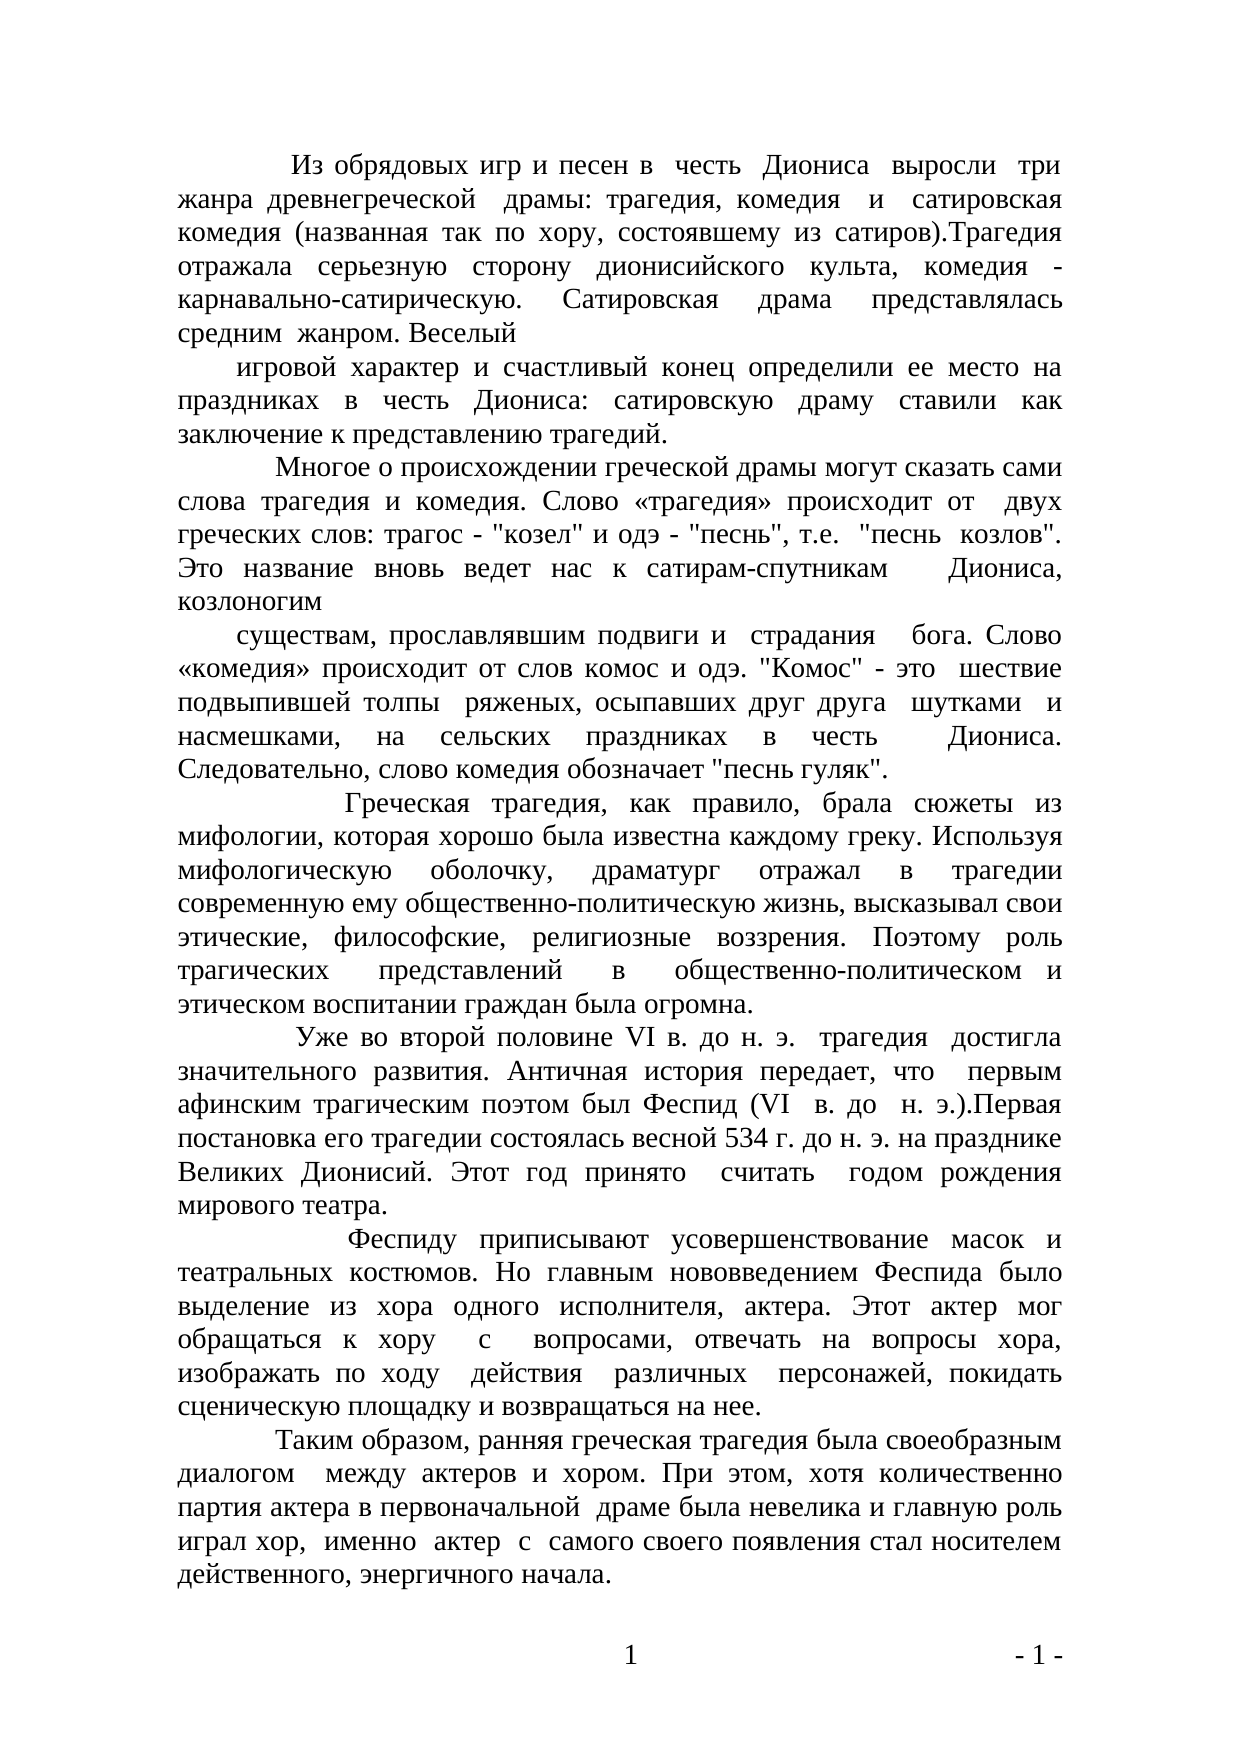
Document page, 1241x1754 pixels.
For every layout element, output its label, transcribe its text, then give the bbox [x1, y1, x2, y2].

text Из обрядовых игр и песен в честь Диониса выросли три жанра древнегреческой драмы: трагедия, комедия и сатировская комедия (названная так по хору, состоявшему из сатиров).Трагедия отражала серьезную сторону дионисийского культа, комедия - карнавально-сатирическую. Сатировская драма представлялась средним жанром. Веселый [177, 148, 1063, 349]
text Феспиду приписывают усовершенствование масок и театральных костюмов. Но главным нововведением Феспида было выделение из хора одного исполнителя, актера. Этот актер мог обращаться к хору с вопросами, отвечать на вопросы хора, изображать по ходу действия различных персонажей, покидать сценическую площадку и возвращаться на нее. [177, 1221, 1063, 1422]
text Таким образом, ранняя греческая трагедия была своеобразным диалогом между актеров и хором. При этом, хотя количественно партия актера в первоначальной драме была невелика и главную роль играл хор, именно актер с самого своего появления стал носителем действенного, энергичного начала. [177, 1422, 1063, 1590]
text Многое о происхождении греческой драмы могут сказать сами слова трагедия и комедия. Слово «трагедия» происходит от двух греческих слов: трагос - "козел" и одэ - "песнь", т.е. "песнь козлов". Это название вновь ведет нас к сатирам-спутникам Диониса, козлоногим [177, 449, 1063, 617]
text игровой характер и счастливый конец определили ее место на праздниках в честь Диониса: сатировскую драму ставили как заключение к представлению трагедий. [177, 349, 1063, 449]
text Уже во второй половине VI в. до н. э. трагедия достигла значительного развития. Античная история передает, что первым афинским трагическим поэтом был Феспид (VI в. до н. э.).Первая постановка его трагедии состоялась весной 534 г. до н. э. на празднике Великих Дионисий. Этот год принято считать годом рождения мирового театра. [177, 1020, 1063, 1221]
text существам, прославлявшим подвиги и страдания бога. Слово «комедия» происходит от слов комос и одэ. "Комос" - это шествие подвыпившей толпы ряженых, осыпавших друг друга шутками и насмешками, на сельских праздниках в честь Диониса. Следовательно, слово комедия обозначает "песнь гуляк". [177, 617, 1063, 785]
text Греческая трагедия, как правило, брала сюжеты из мифологии, которая хорошо была известна каждому греку. Используя мифологическую оболочку, драматург отражал в трагедии современную ему общественно-политическую жизнь, высказывал свои этические, философские, религиозные воззрения. Поэтому роль трагических представлений в общественно-политическом и этическом воспитании граждан была огромна. [177, 785, 1063, 1020]
